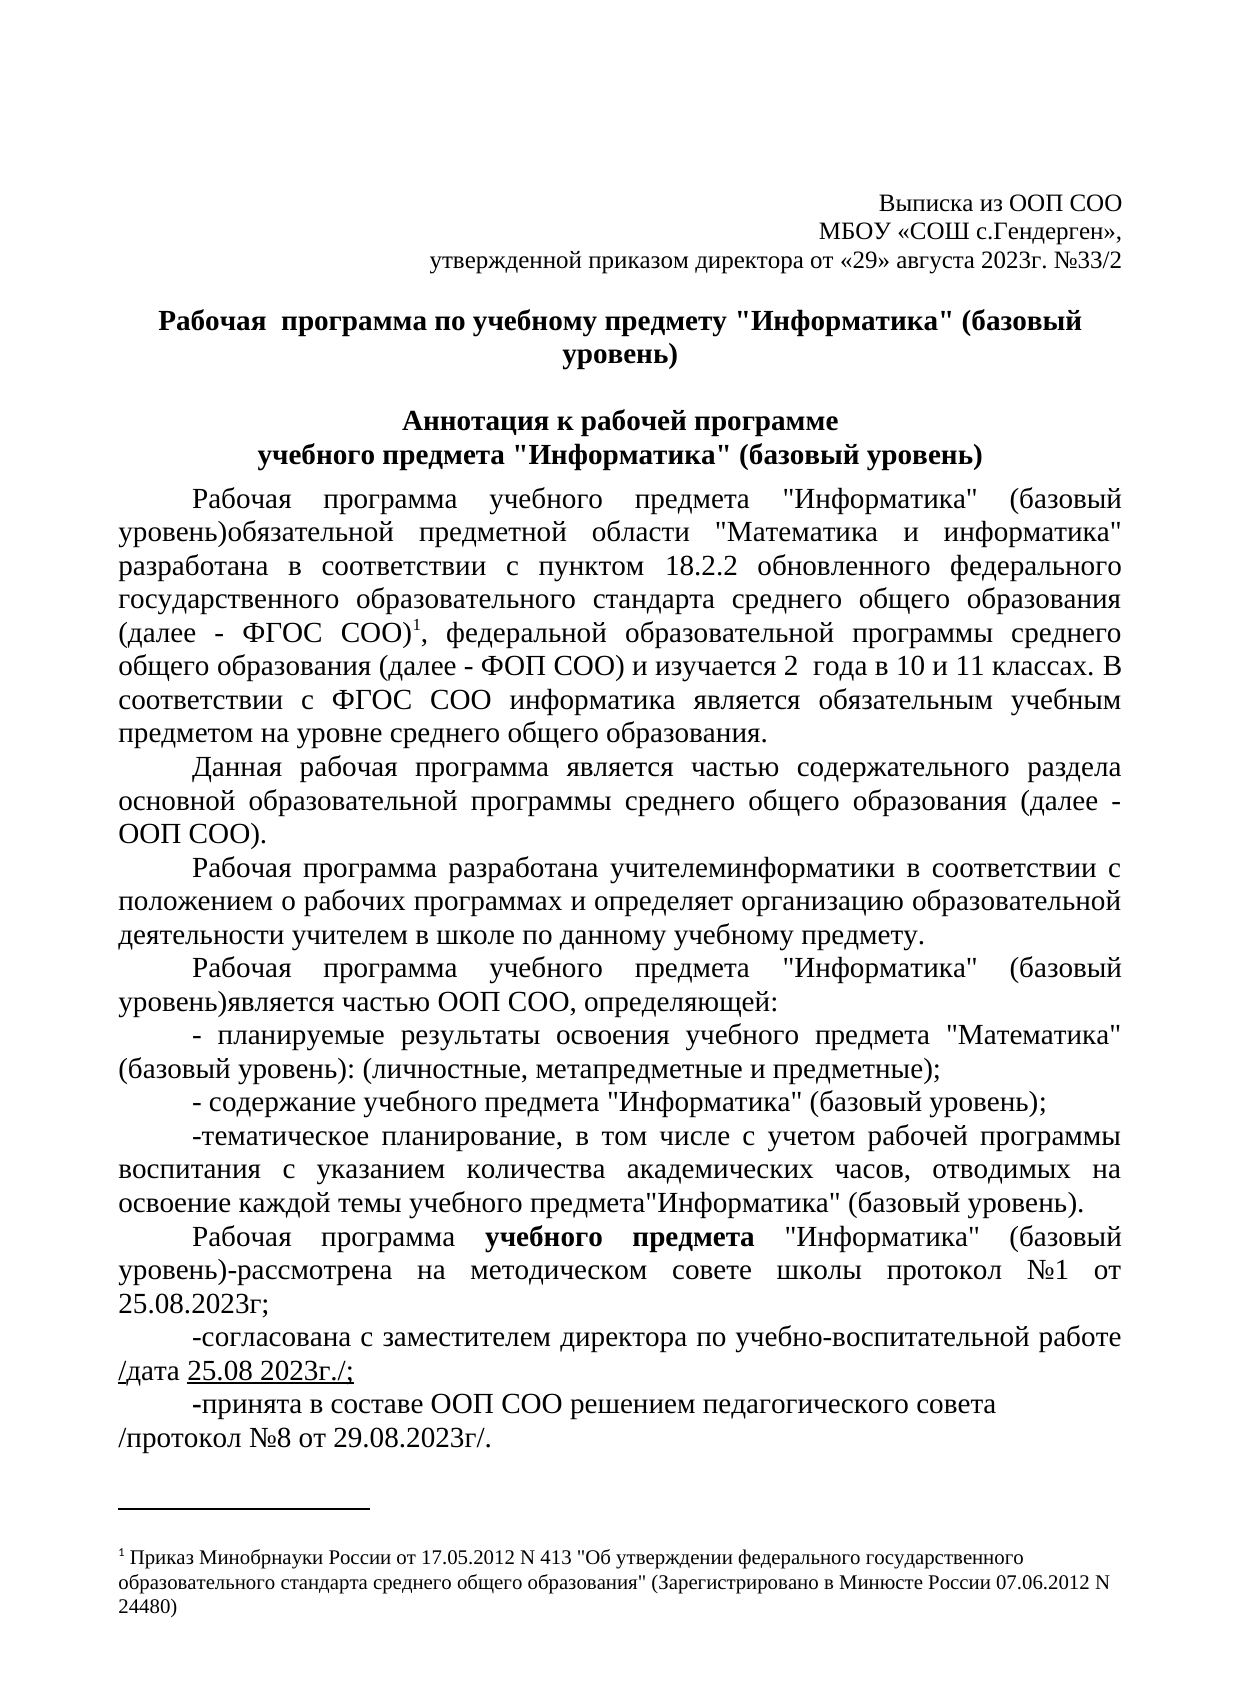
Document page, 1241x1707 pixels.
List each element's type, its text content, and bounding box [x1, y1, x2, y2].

text Рабочая программа учебного предмета "Информатика" (базовый уровень)-рассмотрена на методическом совете школы протокол №1 от 25.08.2023г; [118, 1219, 1122, 1319]
text учебного предмета "Информатика" (базовый уровень) [118, 437, 1122, 470]
text Аннотация к рабочей программе [118, 403, 1122, 437]
text Данная рабочая программа является частью содержательного раздела основной образовательной программы среднего общего образования (далее - ООП СОО). [118, 749, 1122, 850]
text -согласована с заместителем директора по учебно-воспитательной работе /дата 25.08 2023г./; [118, 1319, 1122, 1386]
text - планируемые результаты освоения учебного предмета "Математика" (базовый уровень): (личностные, метапредметные и предметные); [118, 1017, 1122, 1084]
text Рабочая программа по учебному предмету "Информатика" (базовый уровень) [118, 303, 1122, 370]
text -тематическое планирование, в том числе с учетом рабочей программы воспитания с указанием количества академических часов, отводимых на освоение каждой темы учебного предмета"Информатика" (базовый уровень). [118, 1118, 1122, 1219]
text Рабочая программа разработана учителеминформатики в соответствии с положением о рабочих программах и определяет организацию образовательной деятельности учителем в школе по данному учебному предмету. [118, 850, 1122, 950]
text - содержание учебного предмета "Информатика" (базовый уровень); [118, 1084, 1122, 1118]
text МБОУ «СОШ с.Гендерген», [118, 216, 1122, 245]
text Рабочая программа учебного предмета "Информатика" (базовый уровень)обязательной предметной области "Математика и информатика" разработана в соответствии с пунктом 18.2.2 обновленного федерального государственного образовательного стандарта среднего общего образования (далее - ФГОС СОО), федеральной образовательной программы среднего общего образования (далее - ФОП СОО) и изучается 2 года в 10 и 11 классах. В соответствии с ФГОС СОО информатика является обязательным учебным предметом на уровне среднего общего образования. [118, 481, 1122, 749]
text утвержденной приказом директора от «29» августа 2023г. №33/2 [118, 245, 1122, 274]
text -принята в составе ООП СОО решением педагогического совета /протокол №8 от 29.08.2023г/. [118, 1386, 1122, 1453]
text Выписка из ООП СОО [118, 188, 1122, 216]
text Рабочая программа учебного предмета "Информатика" (базовый уровень)является частью ООП СОО, определяющей: [118, 950, 1122, 1017]
